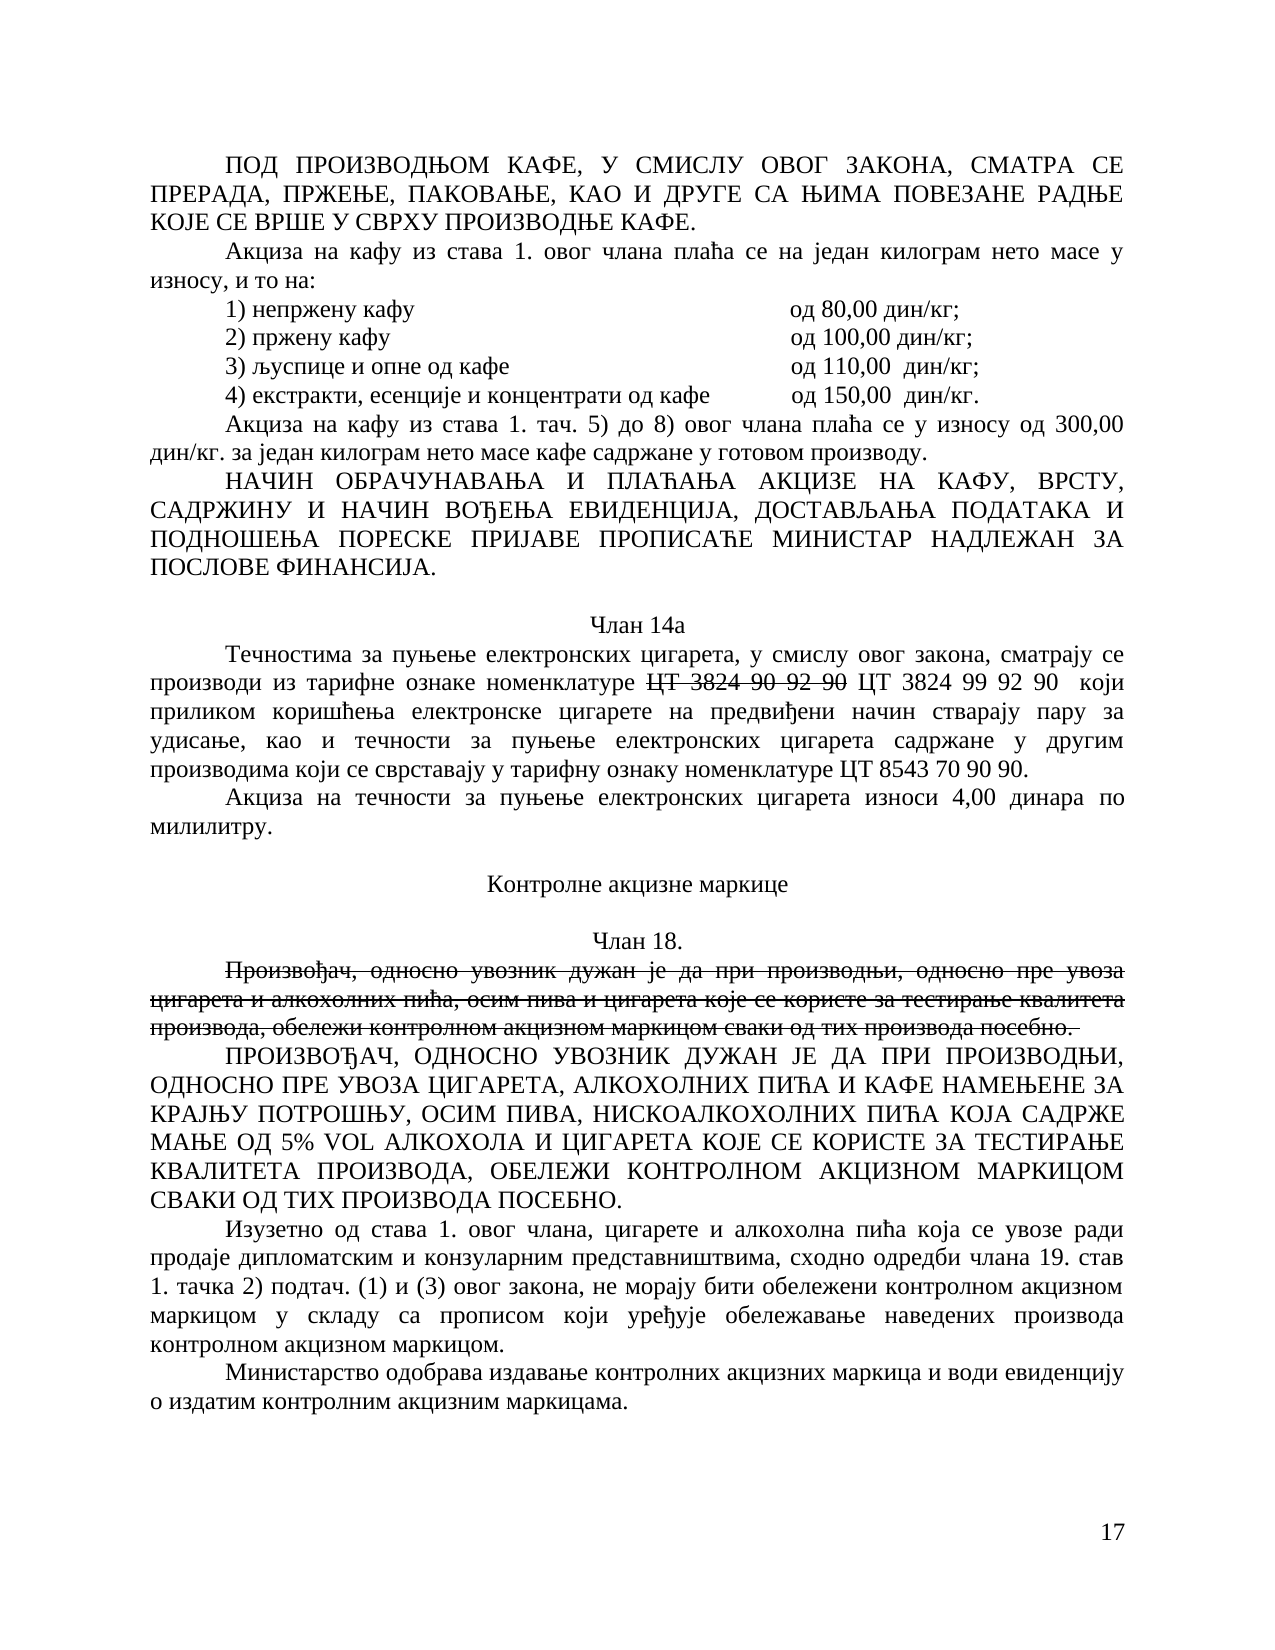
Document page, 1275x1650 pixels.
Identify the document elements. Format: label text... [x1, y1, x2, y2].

text Акциза на кафу из става 1. овог члана плаћа се на један килограм нето масе у износу, и то на: [150, 236, 1125, 294]
text ПРОИЗВОЂАЧ, ОДНОСНО УВОЗНИК ДУЖАН ЈЕ ДА ПРИ ПРОИЗВОДЊИ, ОДНОСНО ПРЕ УВОЗА ЦИГАРЕТА, АЛКОХОЛНИХ ПИЋА И КАФЕ НАМЕЊЕНЕ ЗА КРАЈЊУ ПОТРОШЊУ, ОСИМ ПИВА, НИСКОАЛКОХОЛНИХ ПИЋА КОЈА САДРЖЕ МАЊЕ ОД 5% VОL АЛКОХОЛА И ЦИГАРЕТА КОЈЕ СЕ КОРИСТЕ ЗА ТЕСТИРАЊЕ КВАЛИТЕТА ПРОИЗВОДА, ОБЕЛЕЖИ КОНТРОЛНОМ АКЦИЗНОМ МАРКИЦОМ СВАКИ ОД ТИХ ПРОИЗВОДА ПОСЕБНО. [150, 1041, 1125, 1214]
text Произвођач, односно увозник дужан је да при производњи, односно пре увоза цигарета и алкохолних пића, осим пива и цигарета које се користе за тестирање квалитета производа, обележи контролном акцизном маркицом сваки од тих производа посебно. [150, 1001, 1125, 1041]
text 4) екстракти, есенције и концентрати од кафе од 150,00 дин/кг. [150, 380, 1125, 409]
text Члан 14а [150, 610, 1125, 639]
text Контролне акцизне маркице [150, 869, 1125, 897]
text НАЧИН ОБРАЧУНАВАЊА И ПЛАЋАЊА АКЦИЗЕ НА КАФУ, ВРСТУ, САДРЖИНУ И НАЧИН ВОЂЕЊА ЕВИДЕНЦИЈА, ДОСТАВЉАЊА ПОДАТАКА И ПОДНОШЕЊА ПОРЕСКЕ ПРИЈАВЕ ПРОПИСАЋЕ МИНИСТАР НАДЛЕЖАН ЗА ПОСЛОВЕ ФИНАНСИЈА. [150, 466, 1125, 581]
text Акциза на течности за пуњење електронских цигарета износи 4,00 динара по милилитру. [150, 782, 1125, 840]
text Течностима за пуњење електронских цигарета, у смислу овог закона, сматрају се производи из тарифне ознаке номенклатуре ЦТ 3824 90 92 90 ЦТ 3824 99 92 90 који приликом коришћења електронске цигарете на предвиђени начин стварају пару за удисање, као и течности за пуњење електронских цигарета садржане у другим производима који се сврставају у тарифну ознаку номенклатуре ЦТ 8543 70 90 90. [150, 639, 1125, 782]
text 1) непржену кафу од 80,00 дин/кг; [150, 294, 1125, 322]
text 2) пржену кафу од 100,00 дин/кг; [150, 322, 1125, 351]
text Министарство одобрава издавање контролних акцизних маркица и води евиденцију о издатим контролним акцизним маркицама. [150, 1357, 1125, 1415]
text ПОД ПРОИЗВОДЊОМ КАФЕ, У СМИСЛУ ОВОГ ЗАКОНА, СМАТРА СЕ ПРЕРАДА, ПРЖЕЊЕ, ПАКОВАЊЕ, КАО И ДРУГЕ СА ЊИМА ПОВЕЗАНЕ РАДЊЕ КОЈЕ СЕ ВРШЕ У СВРХУ ПРОИЗВОДЊЕ КАФЕ. [150, 150, 1125, 236]
text Акциза на кафу из става 1. тач. 5) до 8) овог члана плаћа се у износу од 300,00 дин/кг. за један килограм нето масе кафе садржане у готовом производу. [150, 409, 1125, 466]
text Изузетно од става 1. овог члана, цигарете и алкохолна пића која се увозе ради продаје дипломатским и конзуларним представништвима, сходно одредби члана 19. став 1. тачка 2) подтач. (1) и (3) овог закона, не морају бити обележени контролном акцизном маркицом у складу са прописом који уређује обележавање наведених производа контролном акцизном маркицом. [150, 1214, 1125, 1357]
text 3) љуспице и опне од кафе од 110,00 дин/кг; [150, 351, 1125, 380]
text Члан 18. [150, 926, 1125, 955]
text Произвођач, односно увозник дужан је да при производњи, односно пре увоза цигарета и алкохолних пића, осим пива и цигарета које се користе за тестирање квалитета производа, обележи контролном акцизном маркицом сваки од тих производа посебно. [150, 955, 1125, 999]
